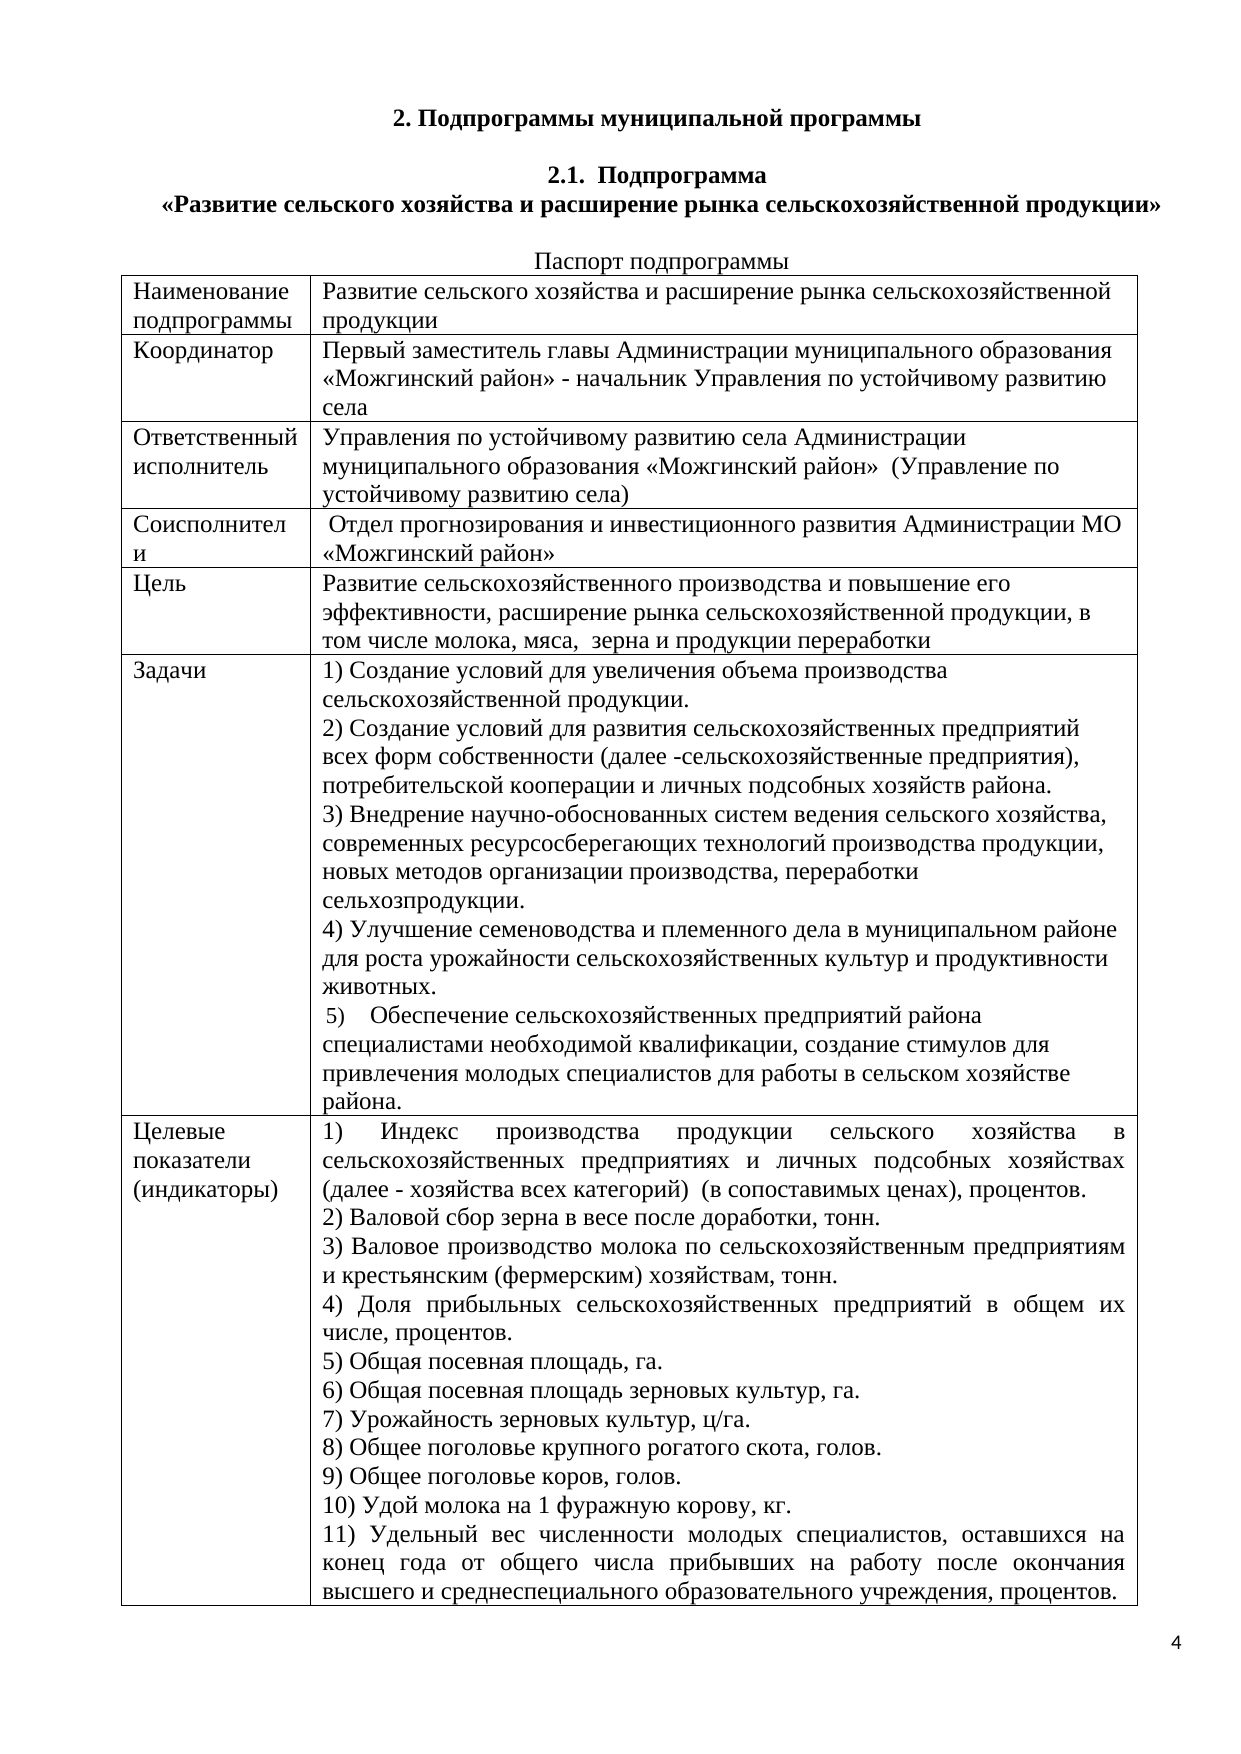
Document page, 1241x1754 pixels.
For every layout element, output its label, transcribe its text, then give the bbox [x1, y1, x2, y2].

table_cell Цель [122, 568, 310, 654]
table_cell Координатор [122, 335, 310, 421]
text 2. Подпрограммы муниципальной программы [133, 103, 1181, 132]
text Паспорт подпрограммы [133, 246, 1190, 275]
table_cell Задачи [122, 655, 310, 1115]
table_cell Развитие сельскохозяйственного производства и повышение его эффективности, расширение рынка сельскохозяйственной продукции, в том числе молока, мяса, зерна и продукции переработки [311, 568, 1137, 654]
text «Развитие сельского хозяйства и расширение рынка сельскохозяйственной продукции» [133, 189, 1190, 218]
table_cell Ответственный исполнитель [122, 422, 310, 508]
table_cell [311, 1116, 1137, 1605]
table_cell Управления по устойчивому развитию села Администрации муниципального образования «Можгинский район» (Управление по устойчивому развитию села) [311, 422, 1137, 508]
table_cell Соисполнители [122, 509, 310, 567]
text 2.1. Подпрограмма [133, 160, 1181, 189]
table_header Развитие сельского хозяйства и расширение рынка сельскохозяйственной продукции [311, 276, 1137, 334]
table_cell Первый заместитель главы Администрации муниципального образования «Можгинский район» - начальник Управления по устойчивому развитию села [311, 335, 1137, 421]
table_cell Отдел прогнозирования и инвестиционного развития Администрации МО «Можгинский район» [311, 509, 1137, 567]
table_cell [122, 1116, 310, 1605]
table_cell 1) Создание условий для увеличения объема производства сельскохозяйственной продукции. 2) Создание условий для развития сельскохозяйственных предприятий всех форм собственности (далее -сельскохозяйственные предприятия), потребительской кооперации и личных подсобных хозяйств района. 3) Внедрение научно-обоснованных систем ведения сельского хозяйства, современных ресурсосберегающих технологий производства продукции, новых методов организации производства, переработки сельхозпродукции. 4) Улучшение семеноводства и племенного дела в муниципальном районе для роста урожайности сельскохозяйственных культур и продуктивности животных. Обеспечение сельскохозяйственных предприятий района специалистами необходимой квалификации, создание стимулов для привлечения молодых специалистов для работы в сельском хозяйстве района. [311, 655, 1137, 1115]
table_header Наименование подпрограммы [122, 276, 310, 334]
